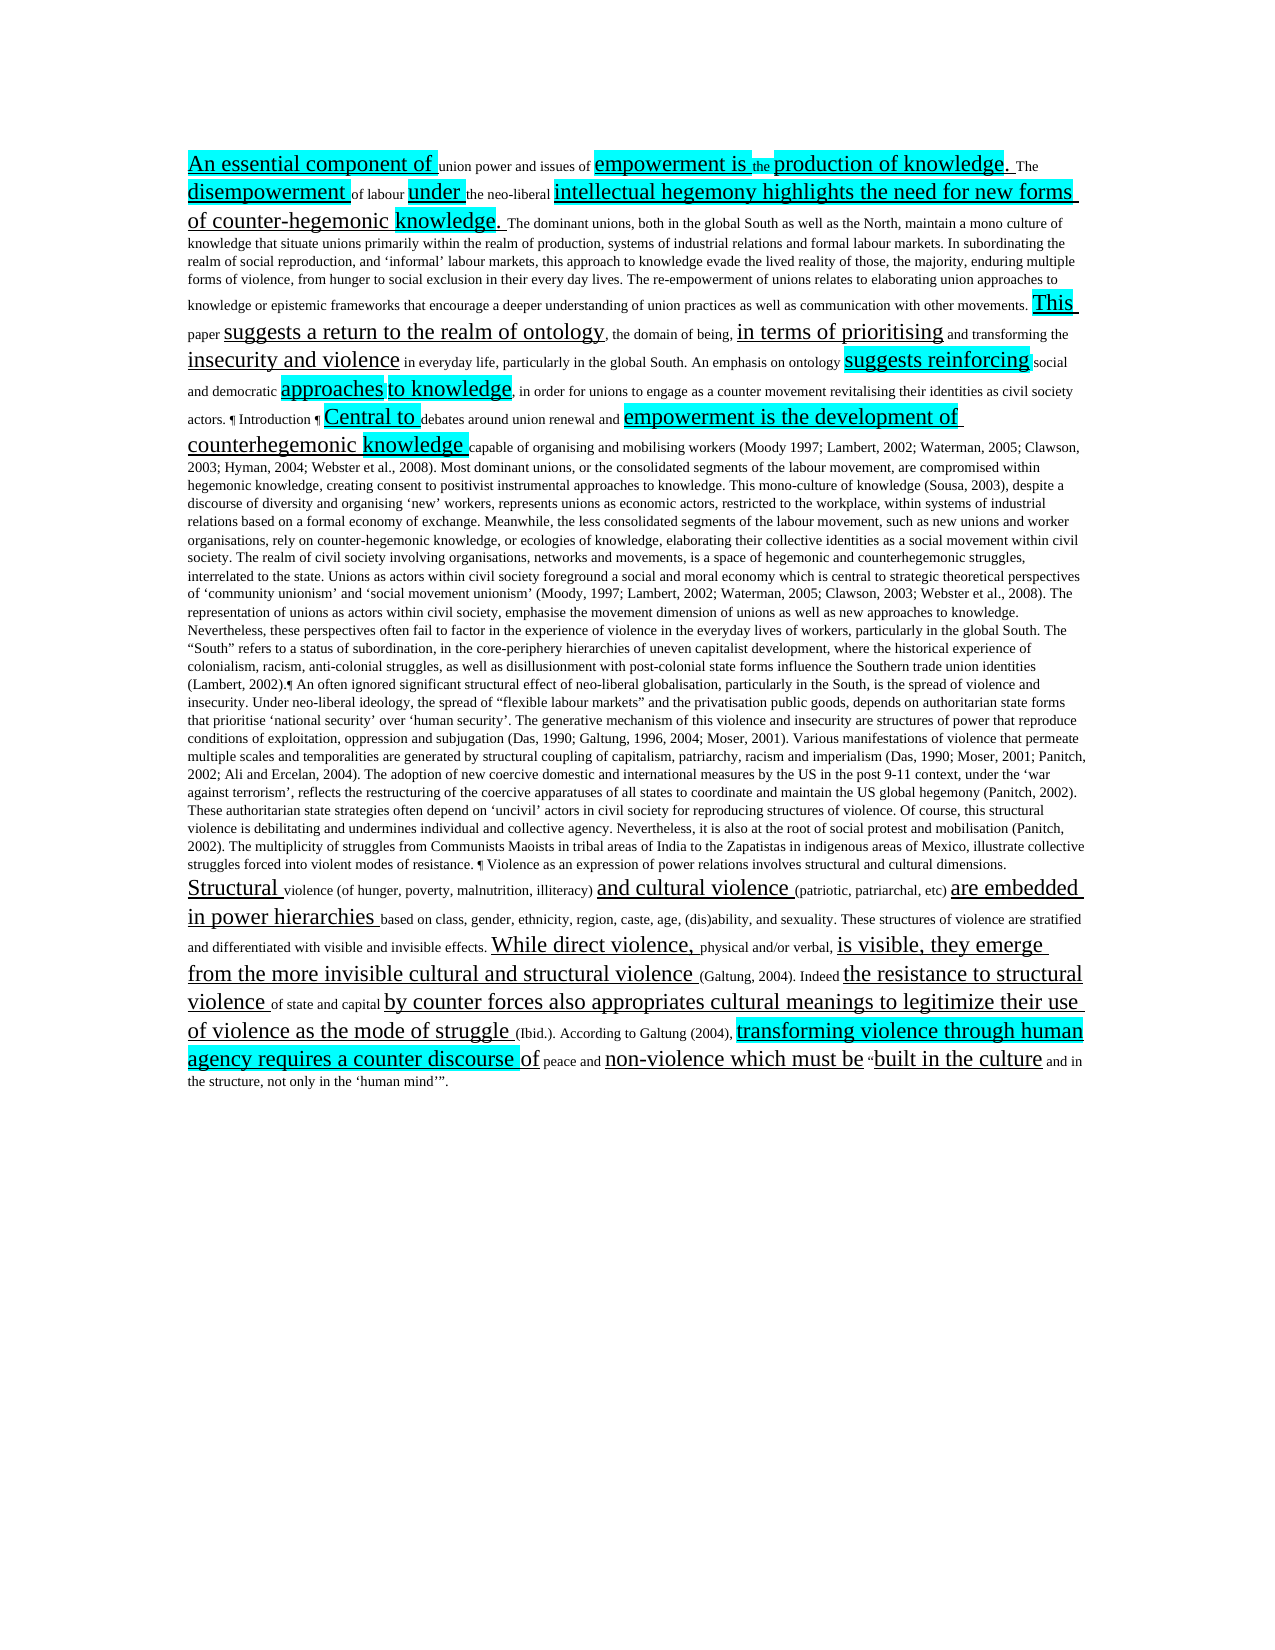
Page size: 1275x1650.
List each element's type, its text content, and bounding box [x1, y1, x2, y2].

text An essential component of union power and issues of empowerment is the production of knowledge. The disempowerment of labour under the neo-liberal intellectual hegemony highlights the need for new forms of counter-hegemonic knowledge. The dominant unions, both in the global South as well as the North, maintain a mono culture of knowledge that situate unions primarily within the realm of production, systems of industrial relations and formal labour markets. In subordinating the realm of social reproduction, and ‘informal’ labour markets, this approach to knowledge evade the lived reality of those, the majority, enduring multiple forms of violence, from hunger to social exclusion in their every day lives. The re-empowerment of unions relates to elaborating union approaches to knowledge or epistemic frameworks that encourage a deeper understanding of union practices as well as communication with other movements. This paper suggests a return to the realm of ontology, the domain of being, in terms of prioritising and transforming the insecurity and violence in everyday life, particularly in the global South. An emphasis on ontology suggests reinforcing social and democratic approaches to knowledge, in order for unions to engage as a counter movement revitalising their identities as civil society actors. ¶ Introduction ¶ Central to debates around union renewal and empowerment is the development of counterhegemonic knowledge capable of organising and mobilising workers (Moody 1997; Lambert, 2002; Waterman, 2005; Clawson, 2003; Hyman, 2004; Webster et al., 2008). Most dominant unions, or the consolidated segments of the labour movement, are compromised within hegemonic knowledge, creating consent to positivist instrumental approaches to knowledge. This mono-culture of knowledge (Sousa, 2003), despite a discourse of diversity and organising ‘new’ workers, represents unions as economic actors, restricted to the workplace, within systems of industrial relations based on a formal economy of exchange. Meanwhile, the less consolidated segments of the labour movement, such as new unions and worker organisations, rely on counter-hegemonic knowledge, or ecologies of knowledge, elaborating their collective identities as a social movement within civil society. The realm of civil society involving organisations, networks and movements, is a space of hegemonic and counterhegemonic struggles, interrelated to the state. Unions as actors within civil society foreground a social and moral economy which is central to strategic theoretical perspectives of ‘community unionism’ and ‘social movement unionism’ (Moody, 1997; Lambert, 2002; Waterman, 2005; Clawson, 2003; Webster et al., 2008). The representation of unions as actors within civil society, emphasise the movement dimension of unions as well as new approaches to knowledge. Nevertheless, these perspectives often fail to factor in the experience of violence in the everyday lives of workers, particularly in the global South. The “South” refers to a status of subordination, in the core-periphery hierarchies of uneven capitalist development, where the historical experience of colonialism, racism, anti-colonial struggles, as well as disillusionment with post-colonial state forms influence the Southern trade union identities (Lambert, 2002).¶ An often ignored significant structural effect of neo-liberal globalisation, particularly in the South, is the spread of violence and insecurity. Under neo-liberal ideology, the spread of “flexible labour markets” and the privatisation public goods, depends on authoritarian state forms that prioritise ‘national security’ over ‘human security’. The generative mechanism of this violence and insecurity are structures of power that reproduce conditions of exploitation, oppression and subjugation (Das, 1990; Galtung, 1996, 2004; Moser, 2001). Various manifestations of violence that permeate multiple scales and temporalities are generated by structural coupling of capitalism, patriarchy, racism and imperialism (Das, 1990; Moser, 2001; Panitch, 2002; Ali and Ercelan, 2004). The adoption of new coercive domestic and international measures by the US in the post 9-11 context, under the ‘war against terrorism’, reflects the restructuring of the coercive apparatuses of all states to coordinate and maintain the US global hegemony (Panitch, 2002). These authoritarian state strategies often depend on ‘uncivil’ actors in civil society for reproducing structures of violence. Of course, this structural violence is debilitating and undermines individual and collective agency. Nevertheless, it is also at the root of social protest and mobilisation (Panitch, 2002). The multiplicity of struggles from Communists Maoists in tribal areas of India to the Zapatistas in indigenous areas of Mexico, illustrate collective struggles forced into violent modes of resistance. ¶ Violence as an expression of power relations involves structural and cultural dimensions. Structural violence (of hunger, poverty, malnutrition, illiteracy) and cultural violence (patriotic, patriarchal, etc) are embedded in power hierarchies based on class, gender, ethnicity, region, caste, age, (dis)ability, and sexuality. These structures of violence are stratified and differentiated with visible and invisible effects. While direct violence, physical and/or verbal, is visible, they emerge from the more invisible cultural and structural violence (Galtung, 2004). Indeed the resistance to structural violence of state and capital by counter forces also appropriates cultural meanings to legitimize their use of violence as the mode of struggle (Ibid.). According to Galtung (2004), transforming violence through human agency requires a counter discourse of peace and non-violence which must be “built in the culture and in the structure, not only in the ‘human mind’”. [187, 150, 1087, 1089]
